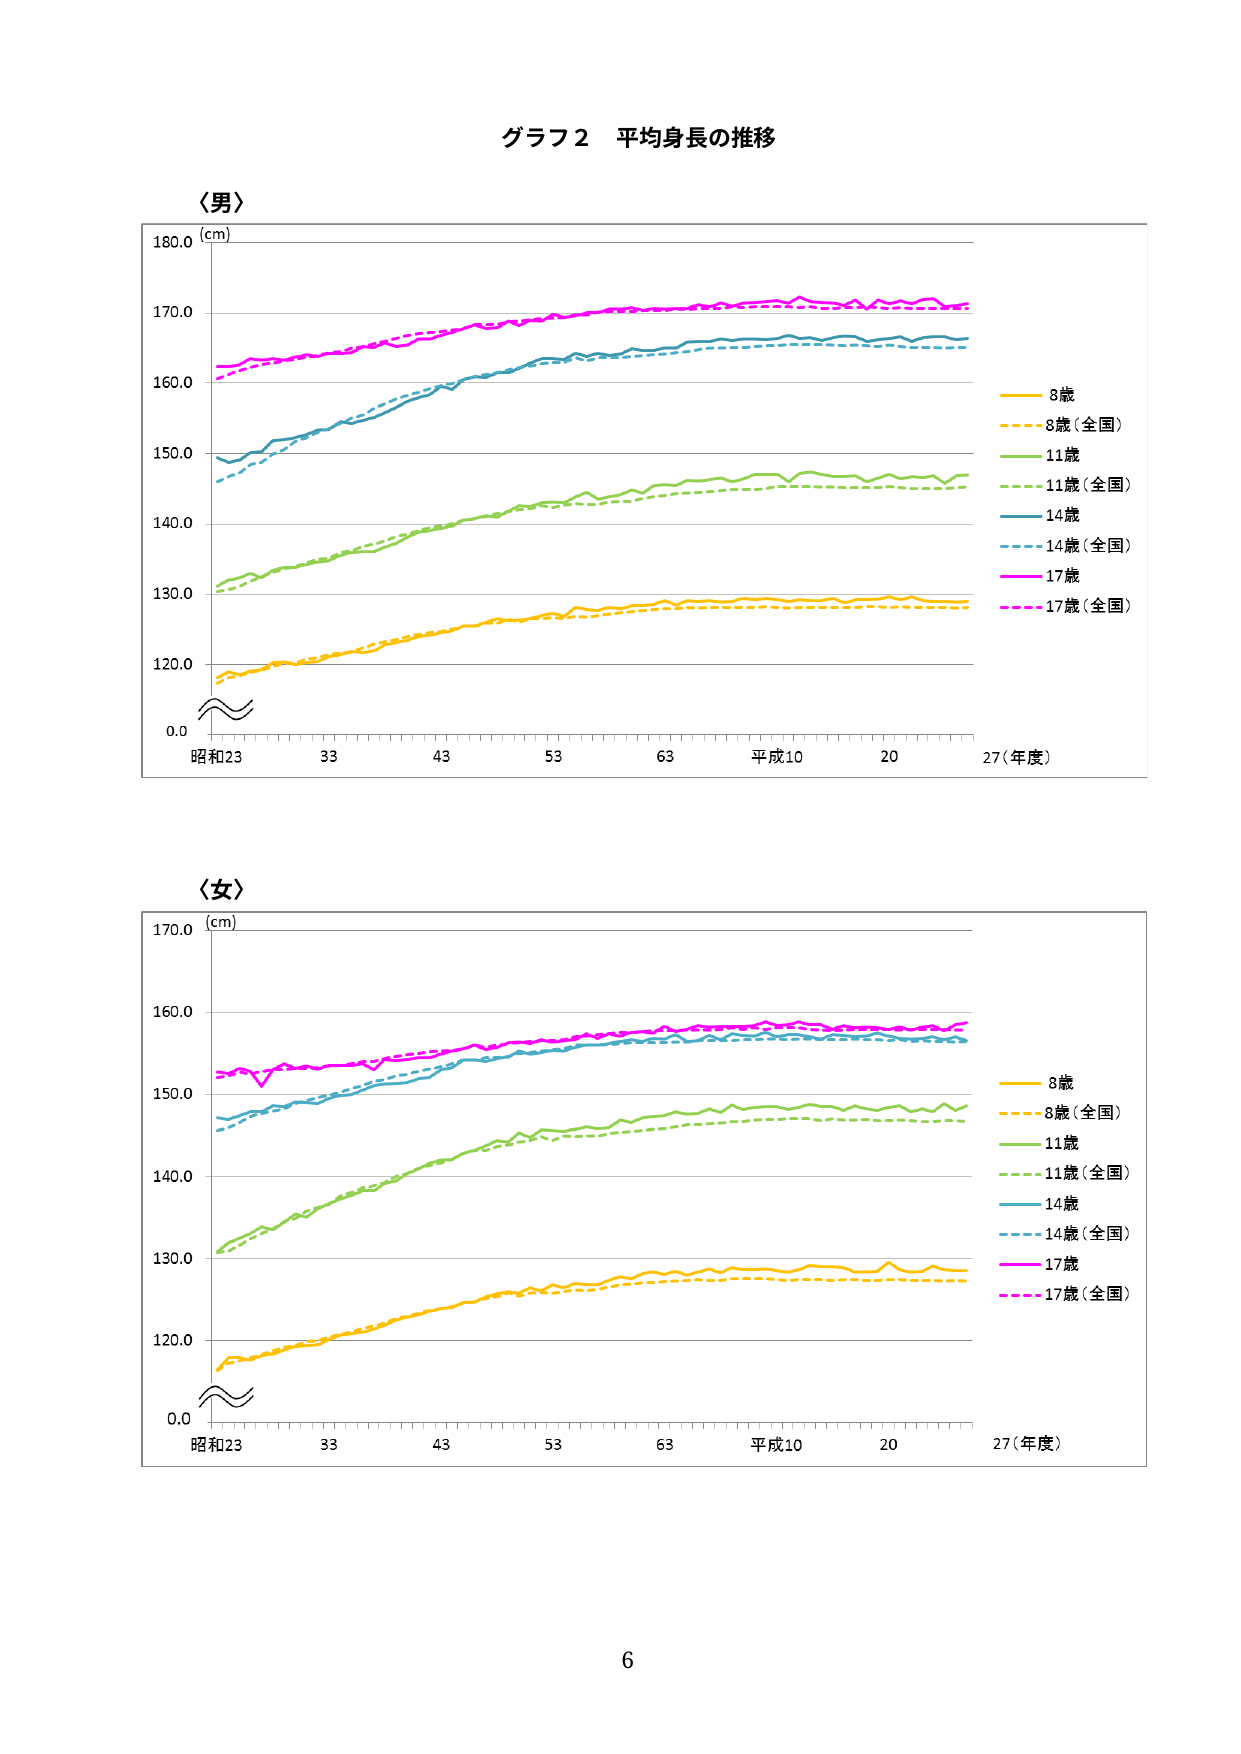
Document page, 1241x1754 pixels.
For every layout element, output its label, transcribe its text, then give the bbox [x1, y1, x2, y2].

text 〈男〉 [118, 184, 1137, 218]
picture [141, 217, 1148, 778]
picture [141, 905, 1147, 1467]
text 〈女〉 [118, 872, 1137, 905]
text グラフ２ 平均身長の推移 [118, 120, 1137, 153]
